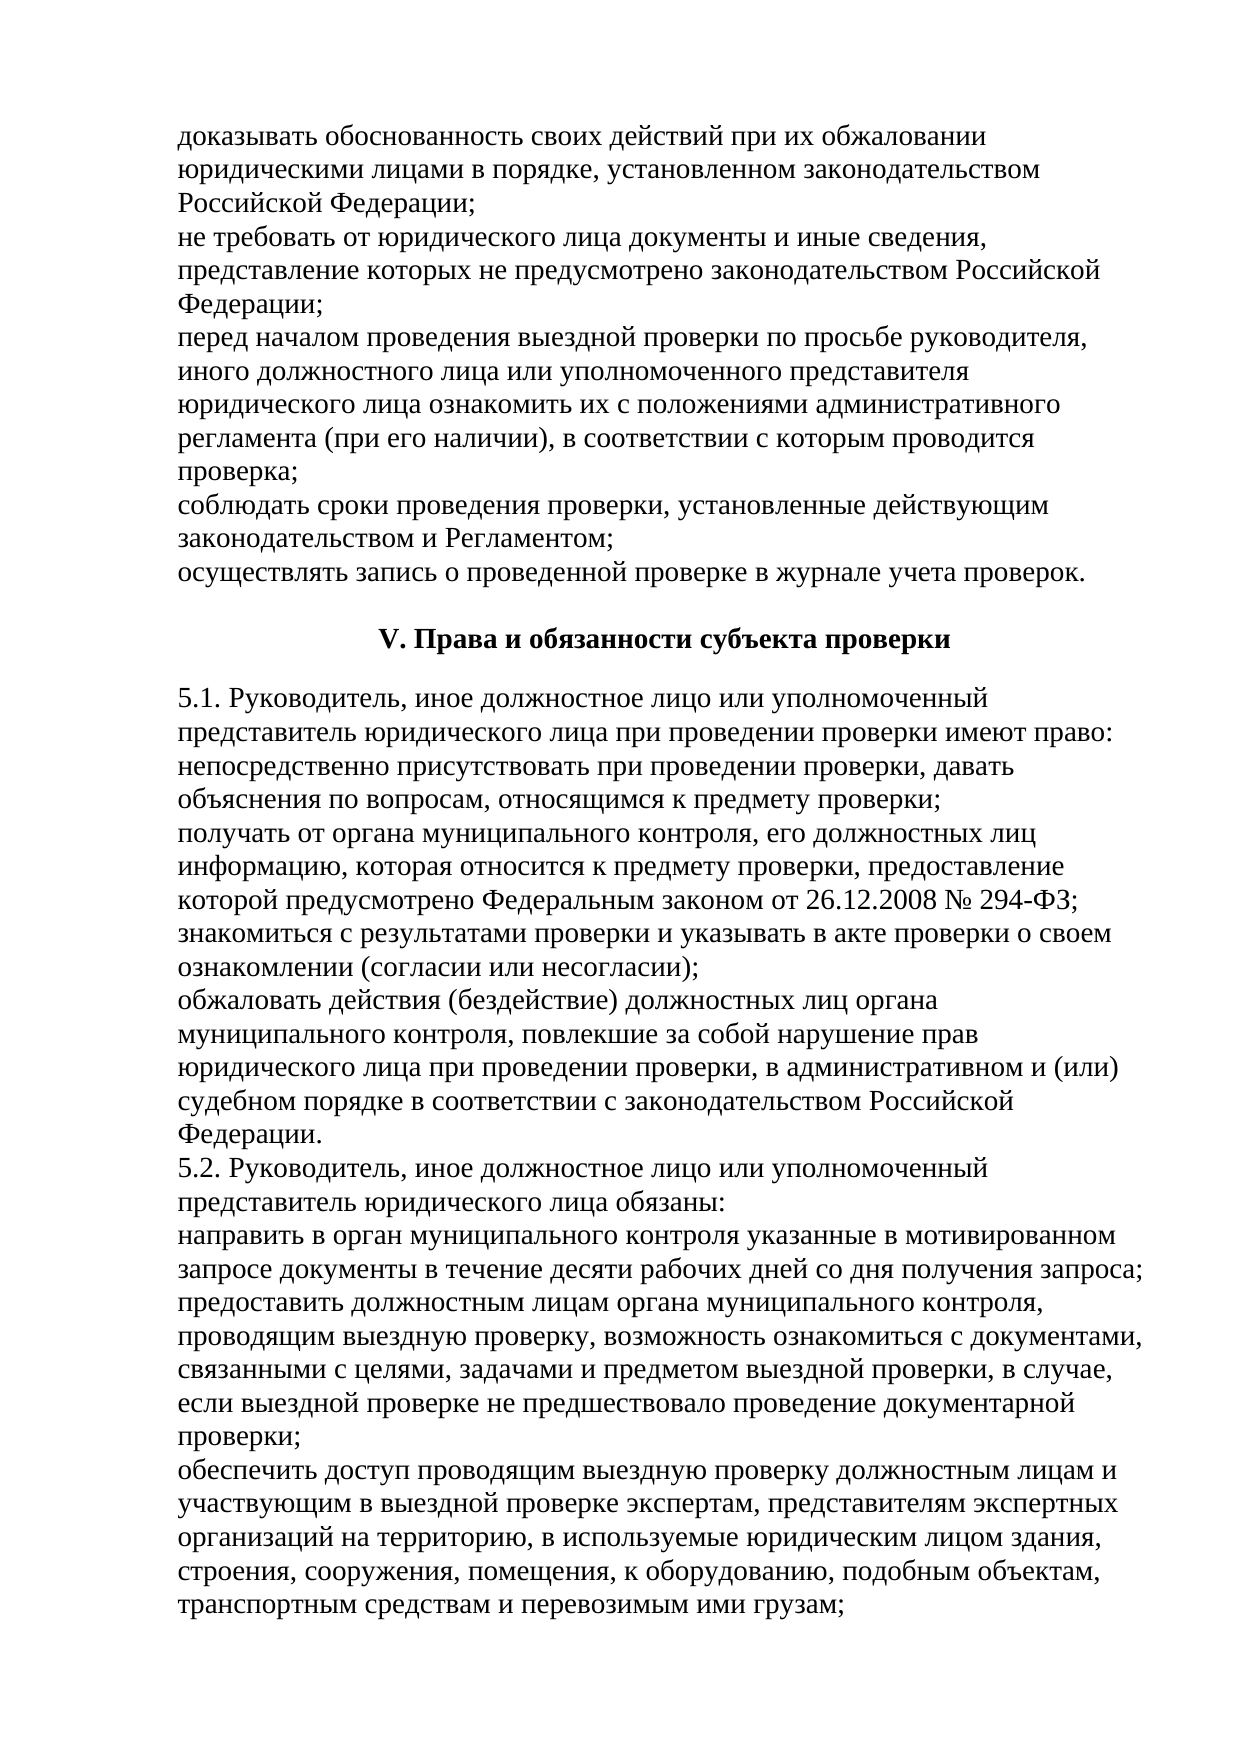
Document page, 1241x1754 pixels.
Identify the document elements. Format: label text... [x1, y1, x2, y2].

text 5.1. Руководитель, иное должностное лицо или уполномоченный представитель юридического лица при проведении проверки имеют право: [177, 681, 1152, 748]
text обжаловать действия (бездействие) должностных лиц органа муниципального контроля, повлекшие за собой нарушение прав юридического лица при проведении проверки, в административном и (или) судебном порядке в соответствии с законодательством Российской Федерации. [177, 982, 1152, 1150]
text не требовать от юридического лица документы и иные сведения, представление которых не предусмотрено законодательством Российской Федерации; [177, 219, 1152, 319]
text осуществлять запись о проведенной проверке в журнале учета проверок. [177, 554, 1152, 588]
text направить в орган муниципального контроля указанные в мотивированном запросе документы в течение десяти рабочих дней со дня получения запроса; [177, 1217, 1152, 1284]
text доказывать обоснованность своих действий при их обжаловании юридическими лицами в порядке, установленном законодательством Российской Федерации; [177, 118, 1152, 219]
text знакомиться с результатами проверки и указывать в акте проверки о своем ознакомлении (согласии или несогласии); [177, 915, 1152, 982]
text обеспечить доступ проводящим выездную проверку должностным лицам и участвующим в выездной проверке экспертам, представителям экспертных организаций на территорию, в используемые юридическим лицом здания, строения, сооружения, помещения, к оборудованию, подобным объектам, транспортным средствам и перевозимым ими грузам; [177, 1452, 1152, 1620]
text перед началом проведения выездной проверки по просьбе руководителя, иного должностного лица или уполномоченного представителя юридического лица ознакомить их с положениями административного регламента (при его наличии), в соответствии с которым проводится проверка; [177, 319, 1152, 487]
text 5.2. Руководитель, иное должностное лицо или уполномоченный представитель юридического лица обязаны: [177, 1150, 1152, 1217]
text V. Права и обязанности субъекта проверки [177, 621, 1152, 655]
text получать от органа муниципального контроля, его должностных лиц информацию, которая относится к предмету проверки, предоставление которой предусмотрено Федеральным законом от 26.12.2008 № 294-ФЗ; [177, 815, 1152, 915]
text предоставить должностным лицам органа муниципального контроля, проводящим выездную проверку, возможность ознакомиться с документами, связанными с целями, задачами и предметом выездной проверки, в случае, если выездной проверке не предшествовало проведение документарной проверки; [177, 1284, 1152, 1452]
text соблюдать сроки проведения проверки, установленные действующим законодательством и Регламентом; [177, 487, 1152, 554]
text непосредственно присутствовать при проведении проверки, давать объяснения по вопросам, относящимся к предмету проверки; [177, 748, 1152, 815]
